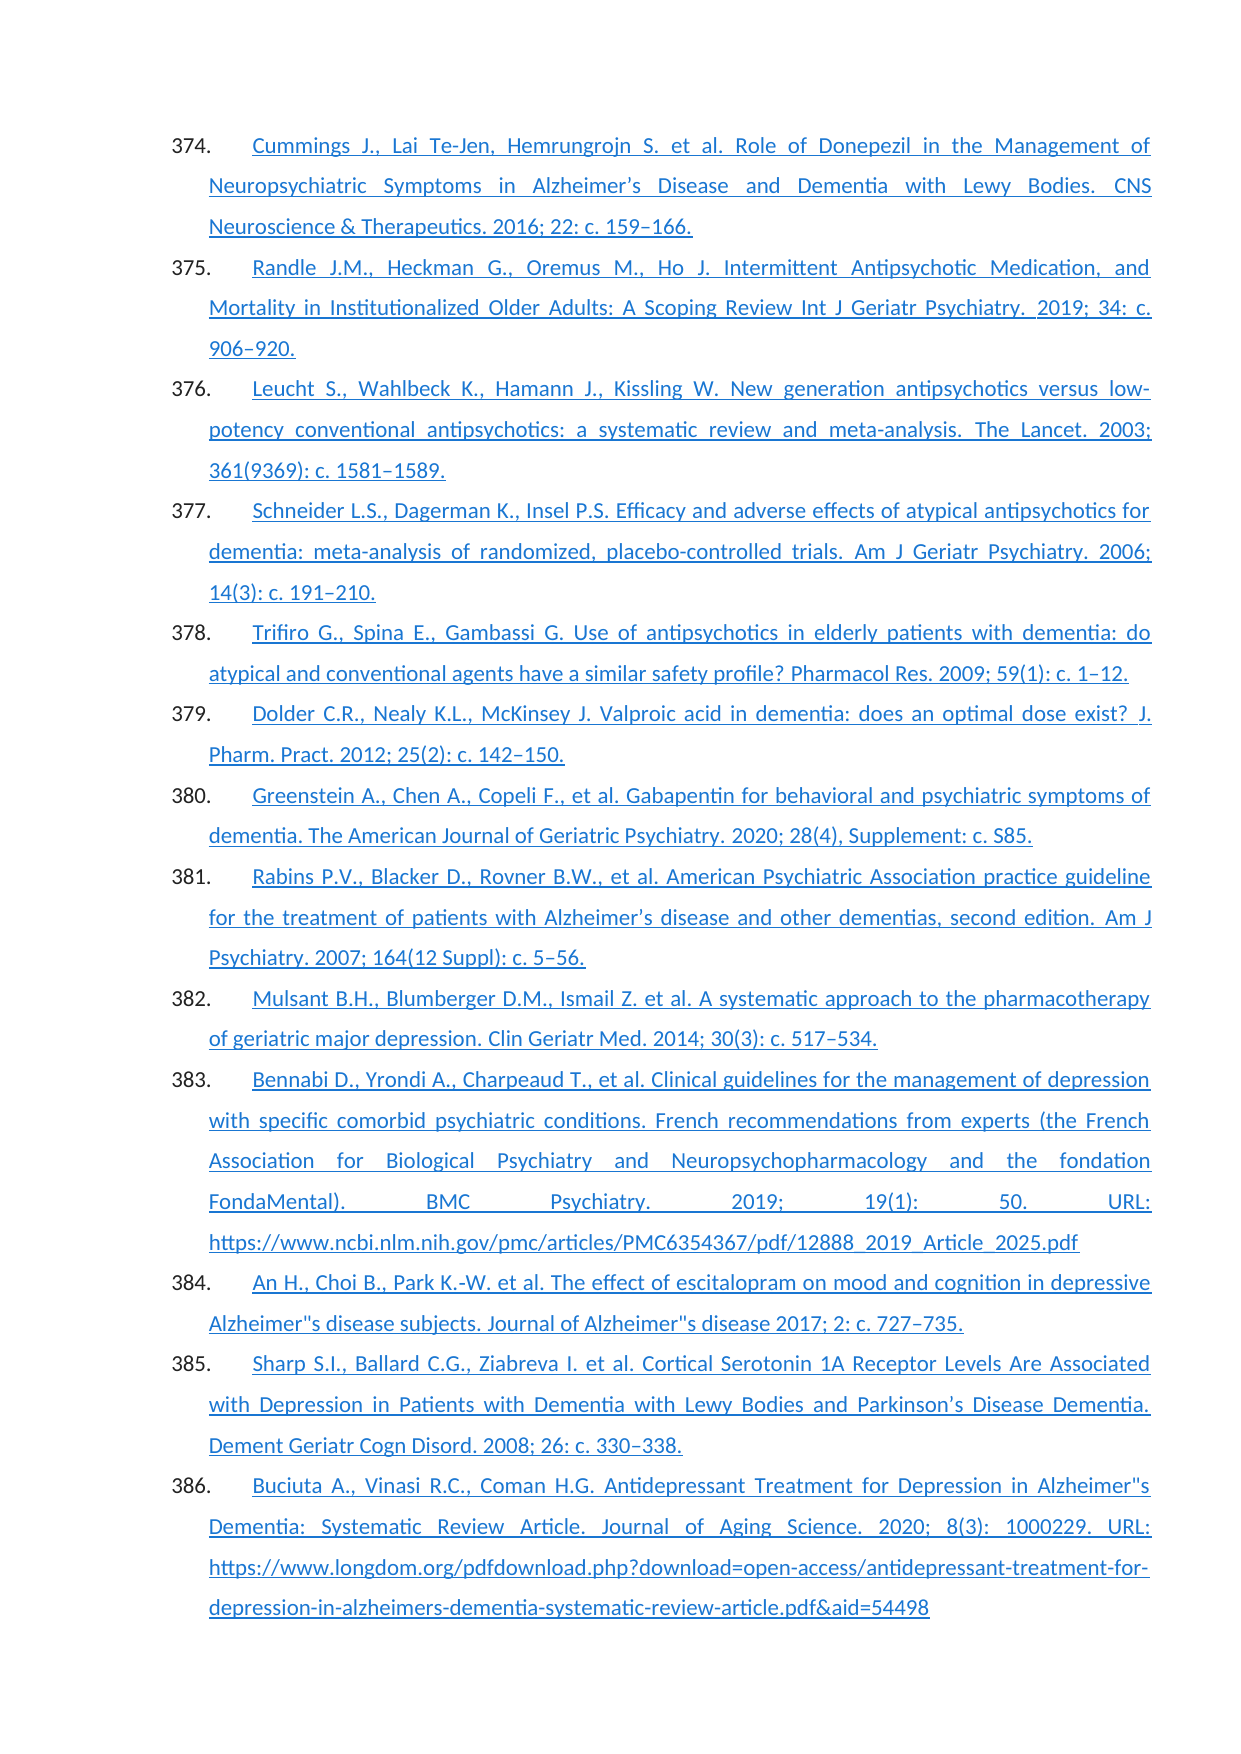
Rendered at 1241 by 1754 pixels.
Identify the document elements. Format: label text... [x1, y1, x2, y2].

list Dolder C.R., Nealy K.L., McKinsey J. Valproic acid in dementia: does an optimal dose exist? J. Pharm. Pract. 2012; 25(2): c. 142–150. [171, 687, 1152, 768]
list Bennabi D., Yrondi A., Charpeaud T., et al. Clinical guidelines for the management of depression with specific comorbid psychiatric conditions. French recommendations from experts (the French Association for Biological Psychiatry and Neuropsychopharmacology and the fondation FondaMental). BMC Psychiatry. 2019; 19(1): 50. URL: https://www.ncbi.nlm.nih.gov/pmc/articles/PMC6354367/pdf/12888_2019_Article_2025.pdf [171, 1052, 1152, 1256]
list Rabins P.V., Blacker D., Rovner B.W., et al. American Psychiatric Association practice guideline for the treatment of patients with Alzheimer’s disease and other dementias, second edition. Am J Psychiatry. 2007; 164(12 Suppl): c. 5–56. [171, 849, 1152, 971]
list Mulsant B.H., Blumberger D.M., Ismail Z. et al. A systematic approach to the pharmacotherapy of geriatric major depression. Clin Geriatr Med. 2014; 30(3): c. 517–534. [171, 971, 1152, 1052]
list Leucht S., Wahlbeck K., Hamann J., Kissling W. New generation antipsychotics versus low-potency conventional antipsychotics: a systematic review and meta-analysis. The Lancet. 2003; 361(9369): c. 1581–1589. [171, 362, 1152, 484]
list Greenstein A., Chen A., Copeli F., et al. Gabapentin for behavioral and psychiatric symptoms of dementia. The American Journal of Geriatric Psychiatry. 2020; 28(4), Supplement: c. S85. [171, 768, 1152, 849]
list Buciuta A., Vinasi R.C., Coman H.G. Antidepressant Treatment for Depression in Alzheimer"s Dementia: Systematic Review Article. Journal of Aging Science. 2020; 8(3): 1000229. URL: https://www.longdom.org/pdfdownload.php?download=open-access/antidepressant-treatment-for-depression-in-alzheimers-dementia-systematic-review-article.pdf&aid=54498 [171, 1459, 1152, 1621]
list Schneider L.S., Dagerman K., Insel P.S. Efficacy and adverse effects of atypical antipsychotics for dementia: meta-analysis of randomized, placebo-controlled trials. Am J Geriatr Psychiatry. 2006; 14(3): c. 191–210. [171, 484, 1152, 606]
list Trifiro G., Spina E., Gambassi G. Use of antipsychotics in elderly patients with dementia: do atypical and conventional agents have a similar safety profile? Pharmacol Res. 2009; 59(1): c. 1–12. [171, 606, 1152, 687]
list Sharp S.I., Ballard C.G., Ziabreva I. et al. Cortical Serotonin 1A Receptor Levels Are Associated with Depression in Patients with Dementia with Lewy Bodies and Parkinson’s Disease Dementia. Dement Geriatr Cogn Disord. 2008; 26: c. 330–338. [171, 1337, 1152, 1459]
list An H., Choi B., Park K.‐W. et al. The effect of escitalopram on mood and cognition in depressive Alzheimer"s disease subjects. Journal of Alzheimer"s disease 2017; 2: c. 727–735. [171, 1256, 1152, 1337]
list Randle J.M., Heckman G., Oremus M., Ho J. Intermittent Antipsychotic Medication, and Mortality in Institutionalized Older Adults: A Scoping Review Int J Geriatr Psychiatry. 2019; 34: c. 906–920. [171, 240, 1152, 362]
list Cummings J., Lai Te-Jen, Hemrungrojn S. et al. Role of Donepezil in the Management of Neuropsychiatric Symptoms in Alzheimer’s Disease and Dementia with Lewy Bodies. CNS Neuroscience & Therapeutics. 2016; 22: c. 159–166. [171, 118, 1152, 240]
